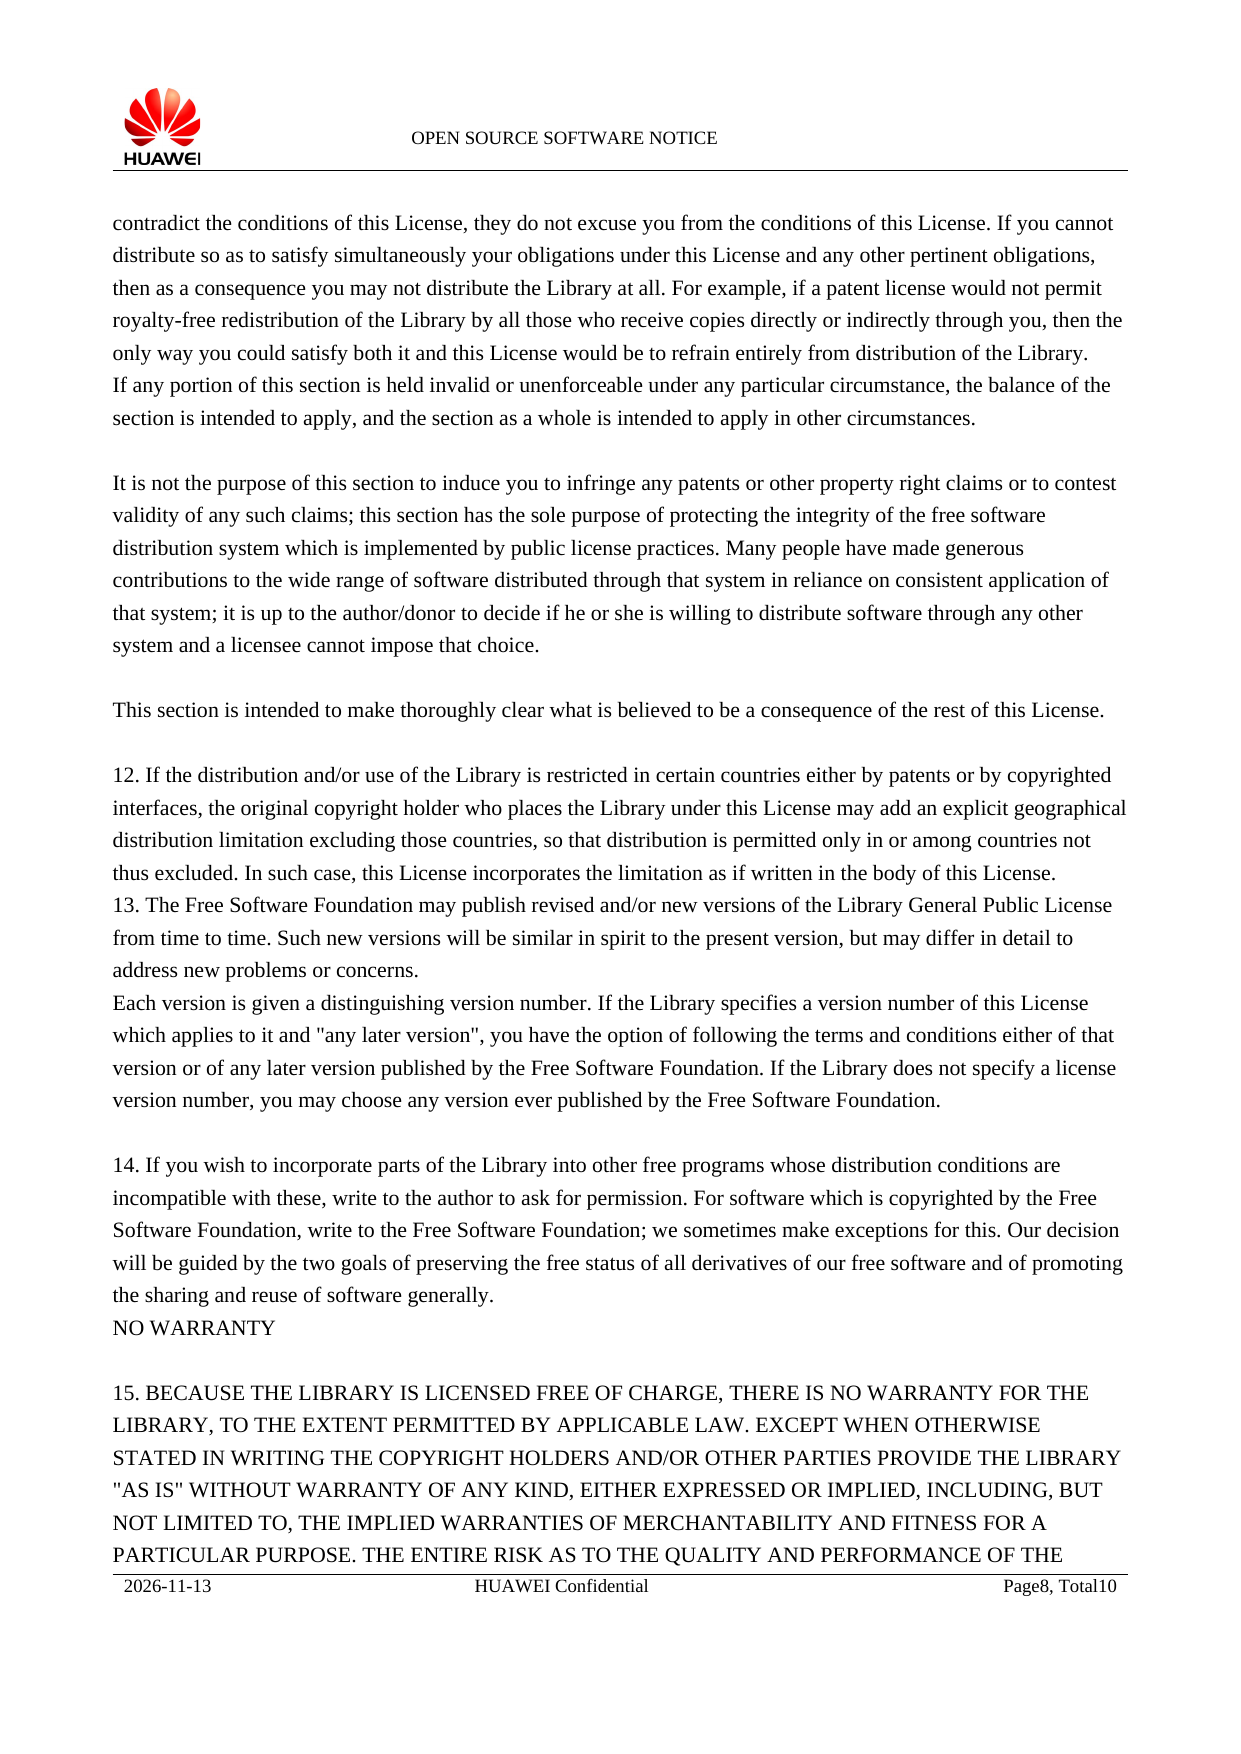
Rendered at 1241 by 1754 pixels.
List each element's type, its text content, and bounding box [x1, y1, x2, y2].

picture [124, 88, 201, 165]
